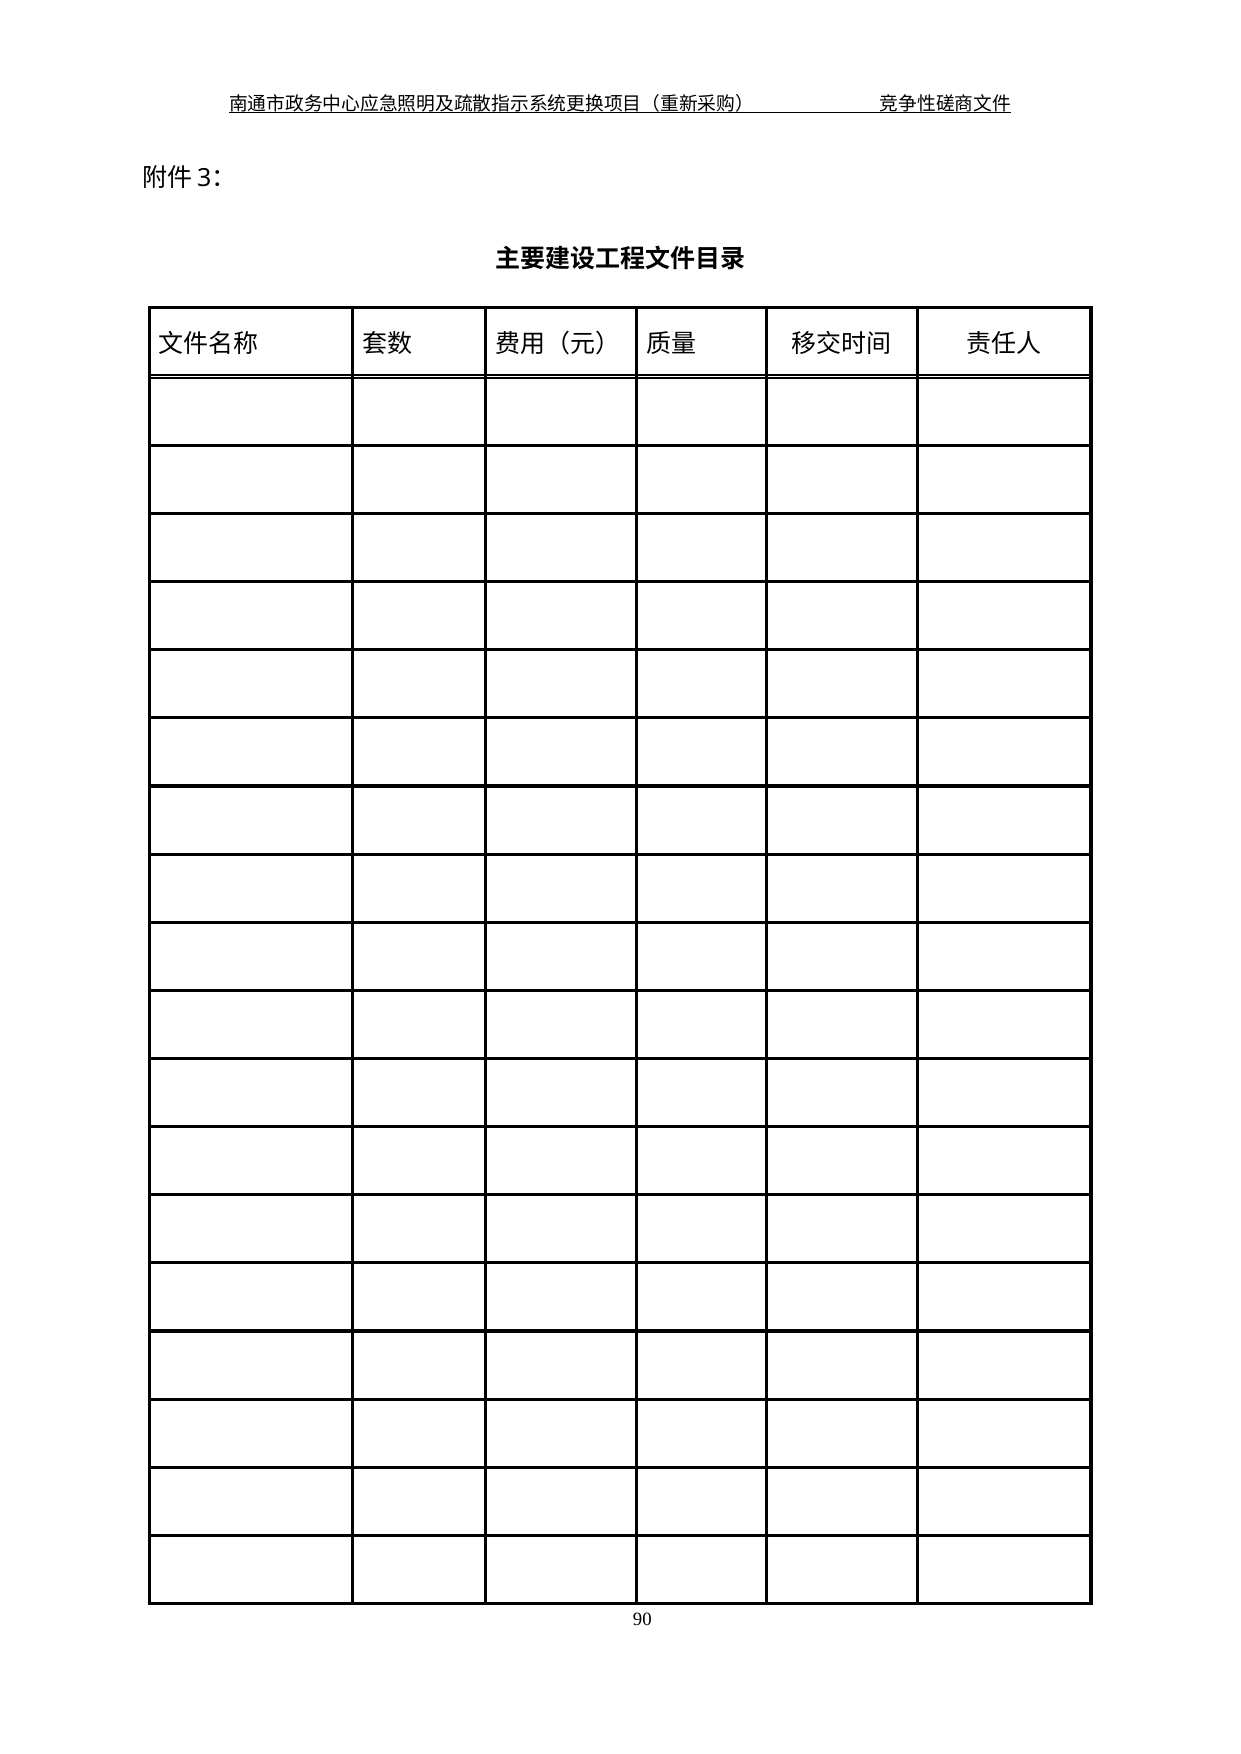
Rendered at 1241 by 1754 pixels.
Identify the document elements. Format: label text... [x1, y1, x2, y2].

table_cell [354, 1401, 484, 1466]
table_cell [354, 515, 484, 580]
table_cell [487, 1196, 635, 1261]
table_cell [354, 1128, 484, 1193]
table_cell [638, 992, 765, 1057]
table_cell [638, 1469, 765, 1534]
table_cell [151, 788, 351, 852]
table_cell [354, 788, 484, 852]
table_cell [151, 1333, 351, 1397]
table_cell [768, 1537, 916, 1602]
table_cell [487, 1060, 635, 1125]
table_cell [638, 1128, 765, 1193]
table_cell [768, 583, 916, 648]
table_header 费用（元） [487, 309, 635, 374]
table_cell [919, 788, 1089, 852]
table_header 质量 [638, 309, 765, 374]
table_cell [919, 1264, 1089, 1329]
table_header 文件名称 [151, 309, 351, 374]
table_header 移交时间 [768, 309, 916, 374]
table_cell [487, 1128, 635, 1193]
table_cell [768, 992, 916, 1057]
table_cell [151, 651, 351, 716]
table_cell [487, 1537, 635, 1602]
table_cell [354, 379, 484, 444]
table_cell [768, 1264, 916, 1329]
table_cell [638, 583, 765, 648]
table_cell [768, 788, 916, 852]
table_cell [638, 1060, 765, 1125]
table_cell [919, 1537, 1089, 1602]
table_cell [919, 447, 1089, 512]
table_cell [919, 719, 1089, 784]
table_cell [487, 719, 635, 784]
table_cell [638, 856, 765, 921]
table_cell [487, 924, 635, 989]
table_cell [768, 1060, 916, 1125]
table_cell [487, 447, 635, 512]
table_cell [919, 992, 1089, 1057]
table_cell [768, 1469, 916, 1534]
table_cell [768, 1128, 916, 1193]
table_cell [151, 379, 351, 444]
table_cell [638, 788, 765, 852]
table_cell [768, 515, 916, 580]
table_cell [354, 1264, 484, 1329]
table_cell [638, 651, 765, 716]
table_header 套数 [354, 309, 484, 374]
table_cell [768, 379, 916, 444]
table_cell [487, 651, 635, 716]
table_cell [768, 856, 916, 921]
table_cell [919, 583, 1089, 648]
table_cell [151, 924, 351, 989]
table_cell [919, 651, 1089, 716]
table_cell [638, 1196, 765, 1261]
table_cell [638, 379, 765, 444]
table_header 责任人 [919, 309, 1089, 374]
table_cell [919, 924, 1089, 989]
table_cell [487, 515, 635, 580]
table_cell [638, 1401, 765, 1466]
table_cell [354, 1537, 484, 1602]
table_cell [768, 719, 916, 784]
table_cell [151, 1537, 351, 1602]
table_cell [487, 992, 635, 1057]
table_cell [354, 924, 484, 989]
table_cell [638, 924, 765, 989]
table_cell [354, 1060, 484, 1125]
table_cell [487, 583, 635, 648]
table_cell [354, 1196, 484, 1261]
table_cell [354, 651, 484, 716]
table_cell [487, 856, 635, 921]
table_cell [919, 515, 1089, 580]
text 主要建设工程文件目录 [142, 224, 1098, 289]
text 附件3： [142, 143, 1098, 208]
table_cell [151, 1060, 351, 1125]
table_cell [151, 719, 351, 784]
table_cell [354, 1469, 484, 1534]
table_cell [354, 1333, 484, 1397]
table_cell [638, 1333, 765, 1397]
table_cell [151, 992, 351, 1057]
table_cell [919, 1060, 1089, 1125]
table_cell [638, 447, 765, 512]
table_cell [487, 379, 635, 444]
table_cell [768, 1333, 916, 1397]
table_cell [151, 1196, 351, 1261]
table_cell [487, 1264, 635, 1329]
table_cell [151, 856, 351, 921]
table_cell [487, 1469, 635, 1534]
table_cell [919, 379, 1089, 444]
table_cell [151, 583, 351, 648]
table_cell [638, 515, 765, 580]
table_cell [151, 1469, 351, 1534]
table_cell [768, 924, 916, 989]
table_cell [151, 447, 351, 512]
table_cell [919, 856, 1089, 921]
table_cell [487, 1333, 635, 1397]
table_cell [151, 1128, 351, 1193]
table_cell [919, 1196, 1089, 1261]
table_cell [919, 1128, 1089, 1193]
table_cell [354, 719, 484, 784]
table_cell [768, 1196, 916, 1261]
table_cell [919, 1469, 1089, 1534]
table_cell [487, 788, 635, 852]
table_cell [768, 1401, 916, 1466]
table_cell [638, 1264, 765, 1329]
table_cell [487, 1401, 635, 1466]
table_cell [638, 1537, 765, 1602]
table_cell [919, 1333, 1089, 1397]
table_cell [768, 651, 916, 716]
table_cell [354, 992, 484, 1057]
table_cell [151, 515, 351, 580]
table_cell [354, 583, 484, 648]
table_cell [919, 1401, 1089, 1466]
table_cell [354, 447, 484, 512]
table_cell [151, 1264, 351, 1329]
table_cell [768, 447, 916, 512]
table_cell [151, 1401, 351, 1466]
table_cell [354, 856, 484, 921]
table_cell [638, 719, 765, 784]
